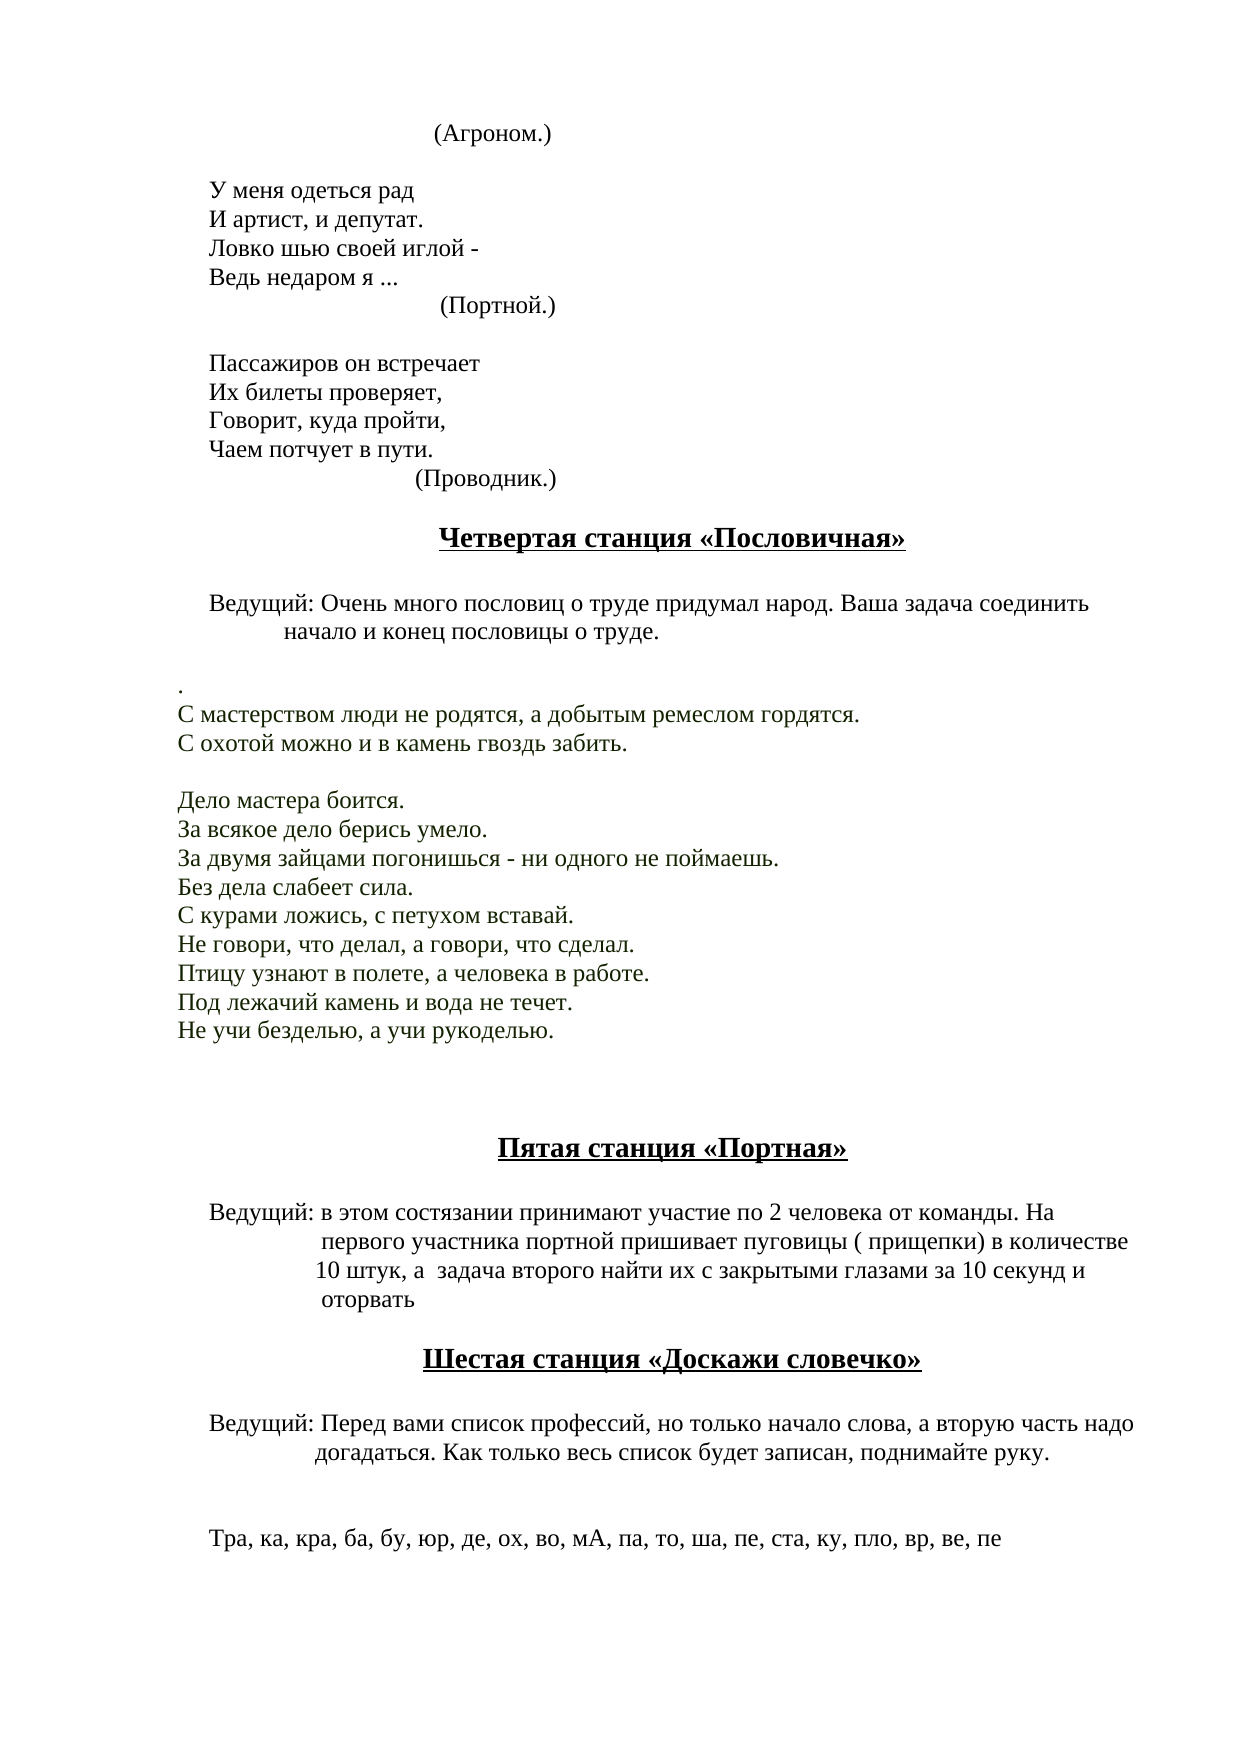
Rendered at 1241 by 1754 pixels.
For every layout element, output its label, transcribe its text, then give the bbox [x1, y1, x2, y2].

text Ведущий: в этом состязании принимают участие по 2 человека от команды. На [208, 1197, 1136, 1226]
text Ловко шью своей иглой - [208, 233, 1136, 262]
text (Агроном.) [208, 118, 1136, 147]
text Говорит, куда пройти, [208, 406, 1136, 434]
text И артист, и депутат. [208, 204, 1136, 233]
text 10 штук, а задача второго найти их с закрытыми глазами за 10 секунд и [208, 1255, 1136, 1284]
text догадаться. Как только весь список будет записан, поднимайте руку. [208, 1437, 1136, 1466]
text Их билеты проверяет, [208, 377, 1136, 406]
text начало и конец пословицы о труде. [177, 616, 1152, 645]
text Тра, ка, кра, ба, бу, юр, де, ох, во, мА, па, то, ша, пе, ста, ку, пло, вр, ве, пе [208, 1523, 1136, 1552]
text Ведущий: Перед вами список профессий, но только начало слова, а вторую часть надо [208, 1408, 1136, 1437]
text . С мастерством люди не родятся, а добытым ремеслом гордятся. С охотой можно и в камень гвоздь забить. Дело мастера боится. За всякое дело берись умело. За двумя зайцами погонишься - ни одного не поймаешь. Без дела слабеет сила. С курами ложись, с петухом вставай. Не говори, что делал, а говори, что сделал. Птицу узнают в полете, а человека в работе. Под лежачий камень и вода не течет. Не учи безделью, а учи рукоделью. [177, 670, 1152, 1044]
text Пятая станция «Портная» [208, 1130, 1136, 1164]
text Ведущий: Очень много пословиц о труде придумал народ. Ваша задача соединить [208, 588, 1136, 616]
text Ведь недаром я ... [208, 262, 1136, 291]
text (Проводник.) [208, 463, 1136, 492]
text Шестая станция «Доскажи словечко» [208, 1341, 1136, 1375]
text (Портной.) [208, 291, 1136, 319]
text У меня одеться рад [208, 176, 1136, 204]
text Пассажиров он встречает [208, 348, 1136, 377]
text Чаем потчует в пути. [208, 434, 1136, 463]
text оторвать [208, 1284, 1136, 1312]
text Четвертая станция «Пословичная» [208, 521, 1136, 554]
text первого участника портной пришивает пуговицы ( прищепки) в количестве [208, 1226, 1136, 1255]
